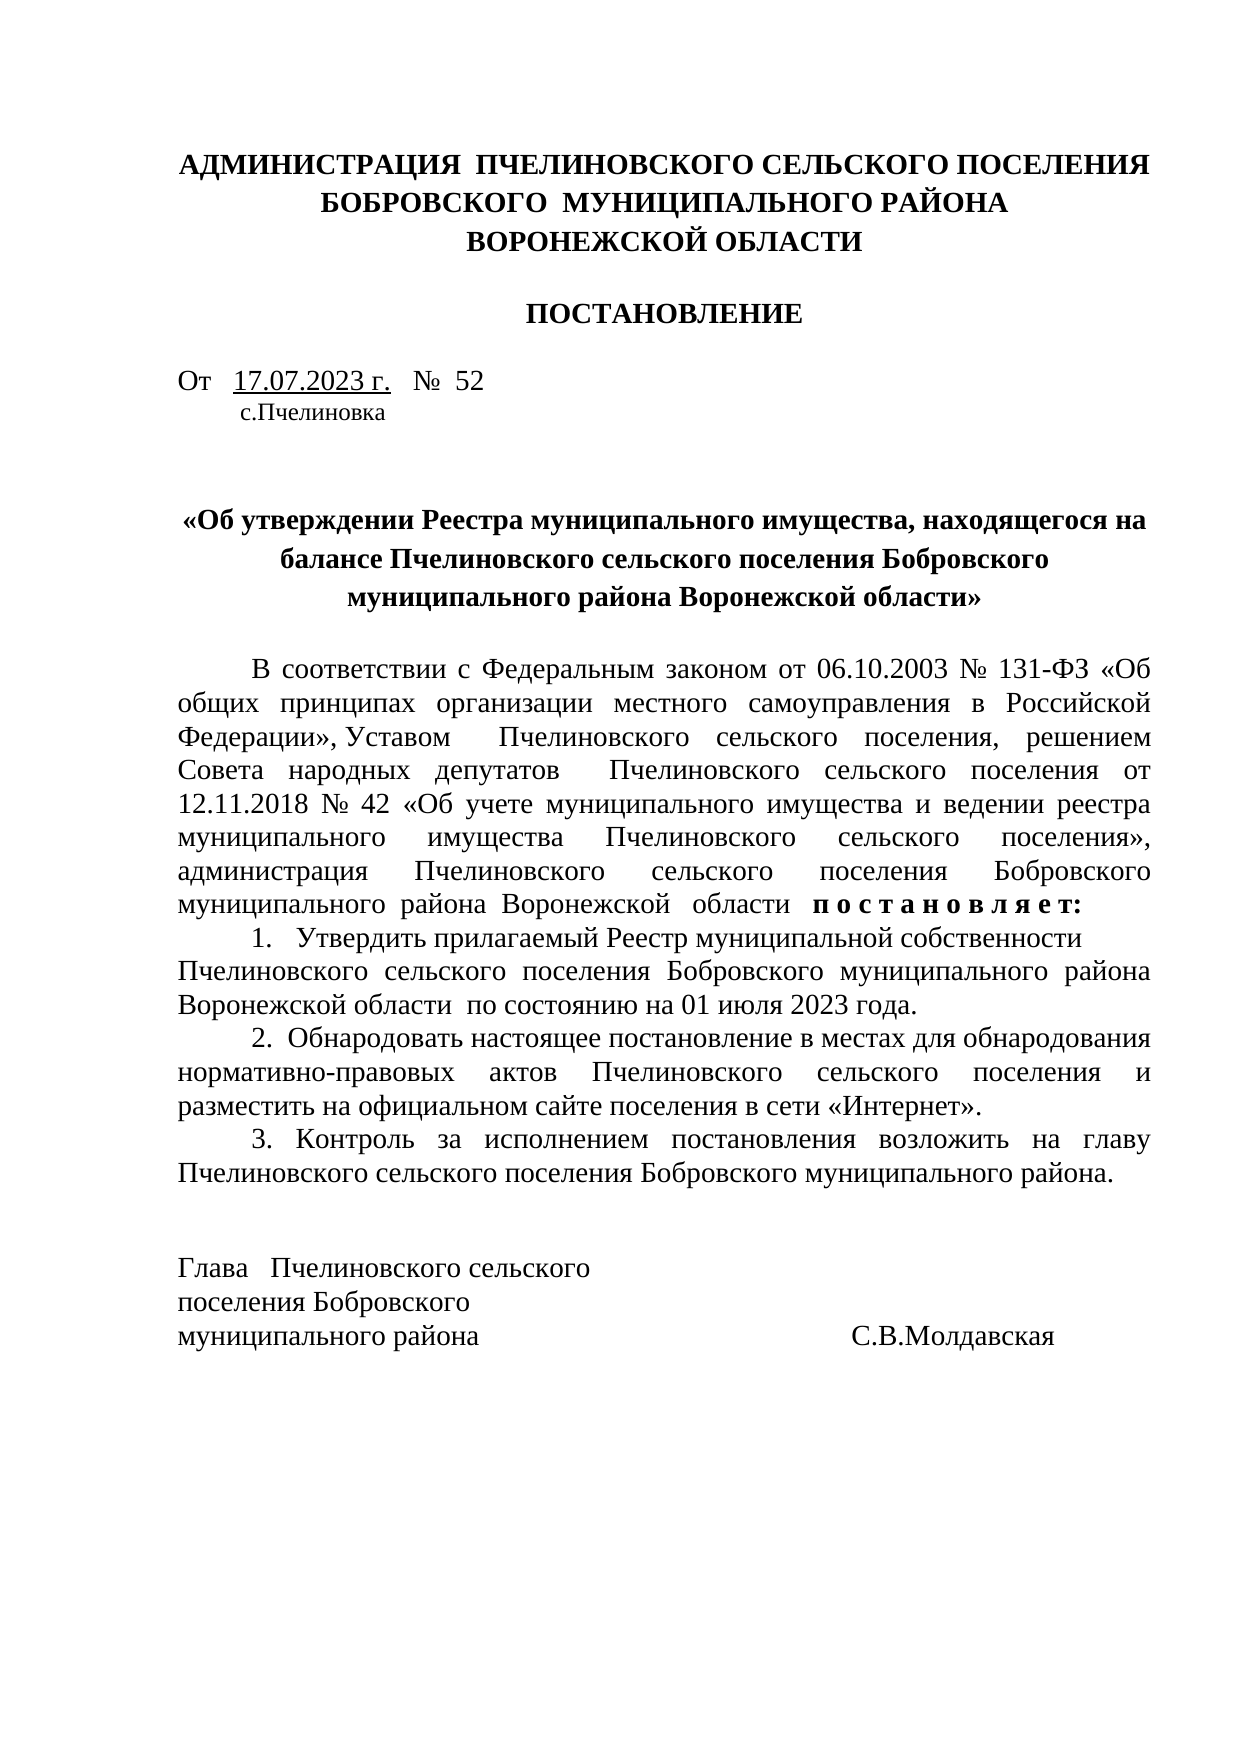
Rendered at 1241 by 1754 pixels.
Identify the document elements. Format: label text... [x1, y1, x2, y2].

text ВОРОНЕЖСКОЙ ОБЛАСТИ [177, 224, 1152, 257]
list Утвердить прилагаемый Реестр муниципальной собственности [251, 920, 1152, 953]
text От 17.07.2023 г. № 52 [177, 363, 1152, 397]
text 2. Обнародовать настоящее постановление в местах для обнародования нормативно-правовых актов Пчелиновского сельского поселения и разместить на официальном сайте поселения в сети «Интернет». [177, 1021, 1152, 1121]
text 3. Контроль за исполнением постановления возложить на главу Пчелиновского сельского поселения Бобровского муниципального района. [177, 1121, 1152, 1188]
text Пчелиновского сельского поселения Бобровского муниципального района Воронежской области по состоянию на 01 июля 2023 года. [177, 953, 1152, 1021]
text В соответствии с Федеральным законом от 06.10.2003 № 131-ФЗ «Об общих принципах организации местного самоуправления в Российской Федерации», Уставом Пчелиновского сельского поселения, решением Совета народных депутатов Пчелиновского сельского поселения от 12.11.2018 № 42 «Об учете муниципального имущества и ведении реестра муниципального имущества Пчелиновского сельского поселения», администрация Пчелиновского сельского поселения Бобровского муниципального района Воронежской области п о с т а н о в л я е т: [177, 652, 1152, 920]
text с.Пчелиновка [177, 397, 1152, 425]
text Глава Пчелиновского сельского поселения Бобровского муниципального района С.В.Молдавская [177, 1251, 1152, 1351]
text ПОСТАНОВЛЕНИЕ [177, 296, 1152, 329]
text «Об утверждении Реестра муниципального имущества, находящегося на балансе Пчелиновского сельского поселения Бобровского муниципального района Воронежской области» [177, 502, 1152, 613]
text АДМИНИСТРАЦИЯ ПЧЕЛИНОВСКОГО СЕЛЬСКОГО ПОСЕЛЕНИЯ БОБРОВСКОГО МУНИЦИПАЛЬНОГО РАЙОНА [177, 147, 1152, 219]
